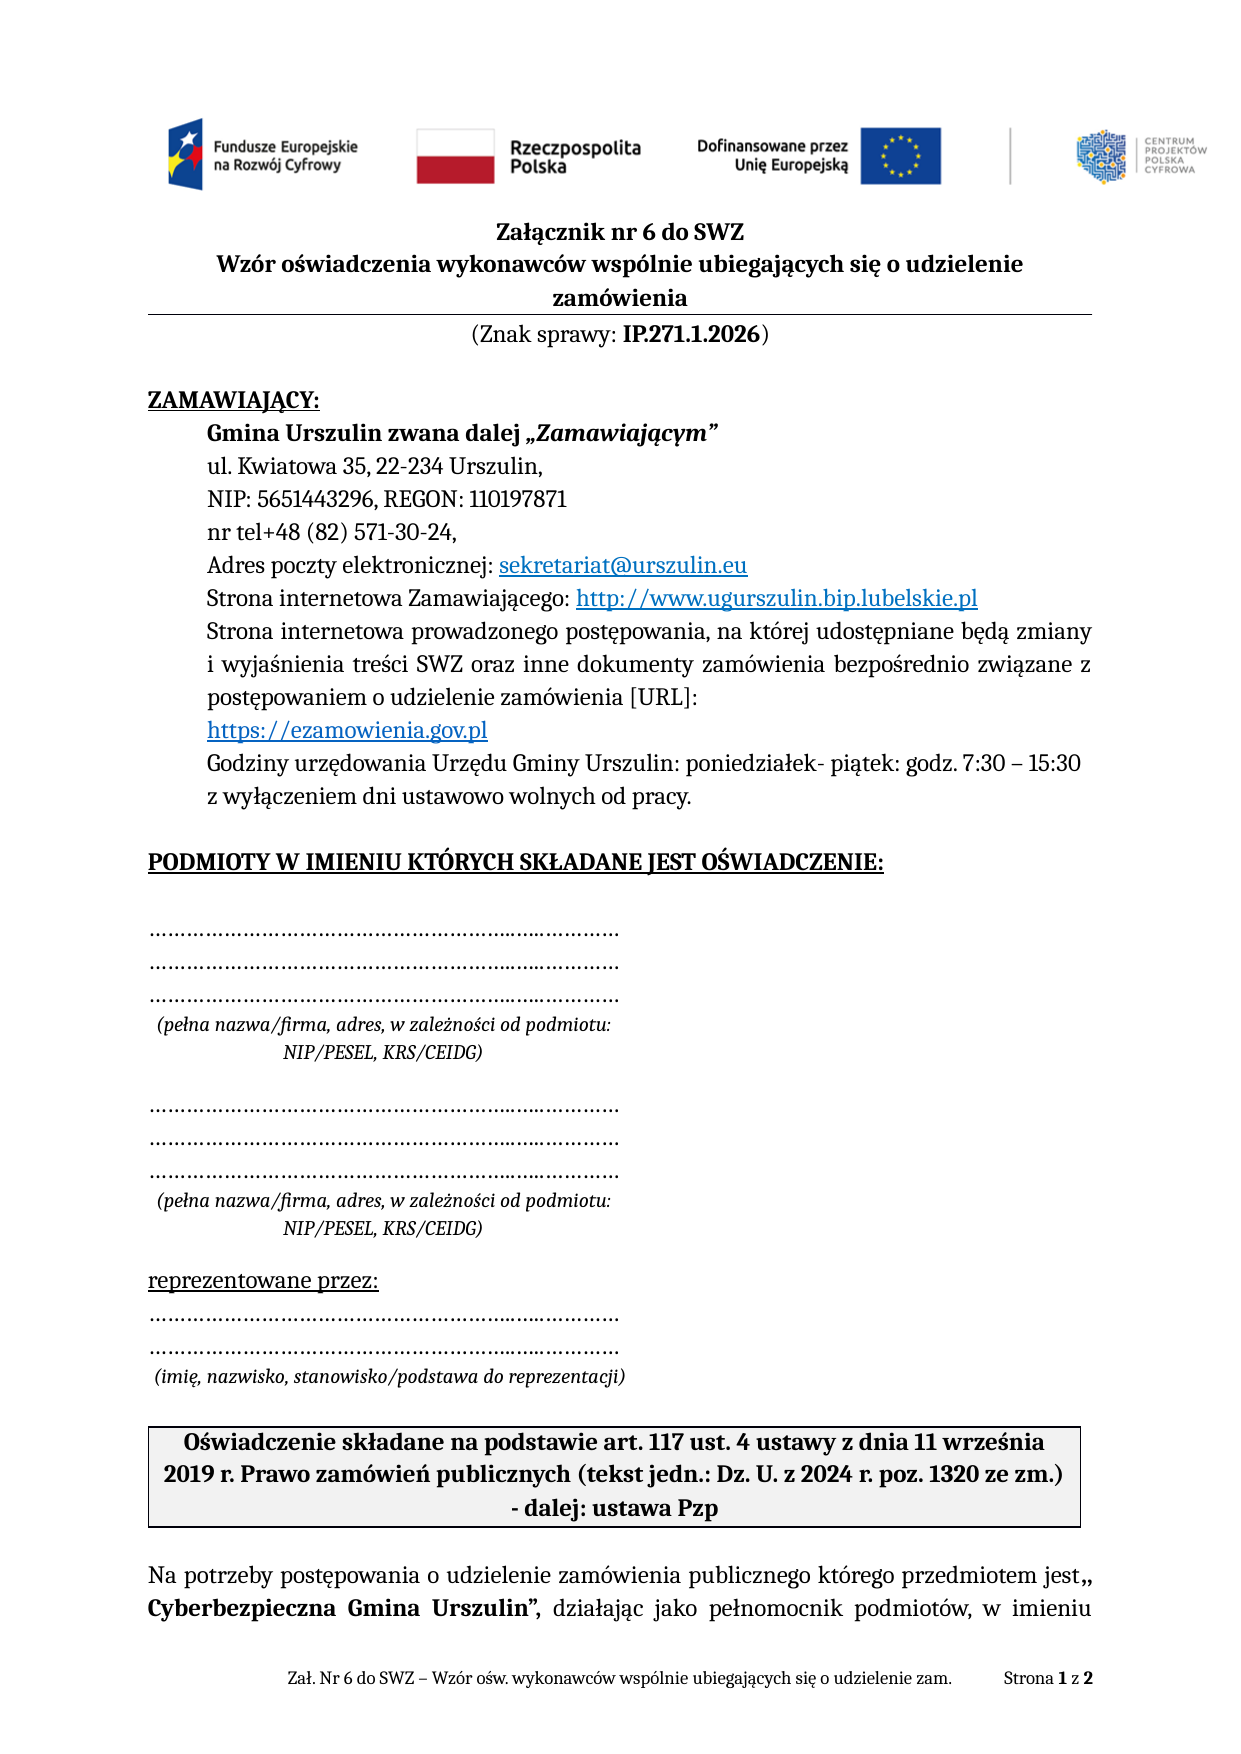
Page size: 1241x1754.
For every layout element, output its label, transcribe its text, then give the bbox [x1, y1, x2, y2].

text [148, 1561, 1092, 1622]
text Gmina Urszulin zwana dalej „Zamawiającym” [207, 419, 1092, 447]
text Strona internetowa prowadzonego postępowania, na której udostępniane będą zmiany i wyjaśnienia treści SWZ oraz inne dokumenty zamówienia bezpośrednio związane z postępowaniem o udzielenie zamówienia [URL]: [207, 617, 1092, 712]
text …………………………………………………..…..………… [148, 1123, 650, 1152]
text Załącznik nr 6 do SWZ [148, 118, 1092, 246]
text …………………………………………………..…..………… [148, 914, 650, 943]
text ul. Kwiatowa 35, 22-234 Urszulin, [207, 452, 1092, 480]
text Godziny urzędowania Urzędu Gminy Urszulin: poniedziałek- piątek: godz. 7:30 – 15:30 z wyłączeniem dni ustawowo wolnych od pracy. [207, 749, 1092, 811]
text NIP: 5651443296, REGON: 110197871 [207, 485, 1092, 513]
text Wzór oświadczenia wykonawców wspólnie ubiegających się o udzielenie zamówienia [148, 250, 1092, 314]
text (Znak sprawy: IP.271.1.2026) [148, 319, 1092, 348]
text (pełna nazwa/firma, adres, w zależności od podmiotu: NIP/PESEL, KRS/CEIDG) [148, 1189, 621, 1241]
text Strona internetowa Zamawiającego: http://www.ugurszulin.bip.lubelskie.pl [207, 584, 1092, 612]
text reprezentowane przez: [148, 1266, 1092, 1295]
text …………………………………………………..…..………… [148, 1090, 650, 1119]
text …………………………………………………..…..………… [148, 1156, 650, 1185]
table_header Oświadczenie składane na podstawie art. 117 ust. 4 ustawy z dnia 11 września 2019 r. Prawo zamówień publicznych (tekst jedn.: Dz. U. z 2024 r. poz. 1320 ze zm.) - dalej: ustawa Pzp [149, 1428, 1080, 1526]
text (imię, nazwisko, stanowisko/podstawa do reprezentacji) [148, 1365, 1092, 1389]
text https://ezamowienia.gov.pl [207, 716, 1092, 744]
text …………………………………………………..…..………… [148, 1299, 650, 1328]
text Adres poczty elektronicznej: sekretariat@urszulin.eu [207, 551, 1092, 579]
text …………………………………………………..…..………… [148, 947, 650, 976]
text nr tel+48 (82) 571-30-24, [207, 518, 1092, 546]
text …………………………………………………..…..………… [148, 980, 650, 1009]
text PODMIOTY W IMIENIU KTÓRYCH SKŁADANE JEST OŚWIADCZENIE: [148, 848, 1092, 877]
text ZAMAWIAJĄCY: [148, 386, 1092, 414]
picture [147, 94, 1240, 214]
text …………………………………………………..…..………… [148, 1332, 650, 1361]
text (pełna nazwa/firma, adres, w zależności od podmiotu: NIP/PESEL, KRS/CEIDG) [148, 1013, 621, 1064]
